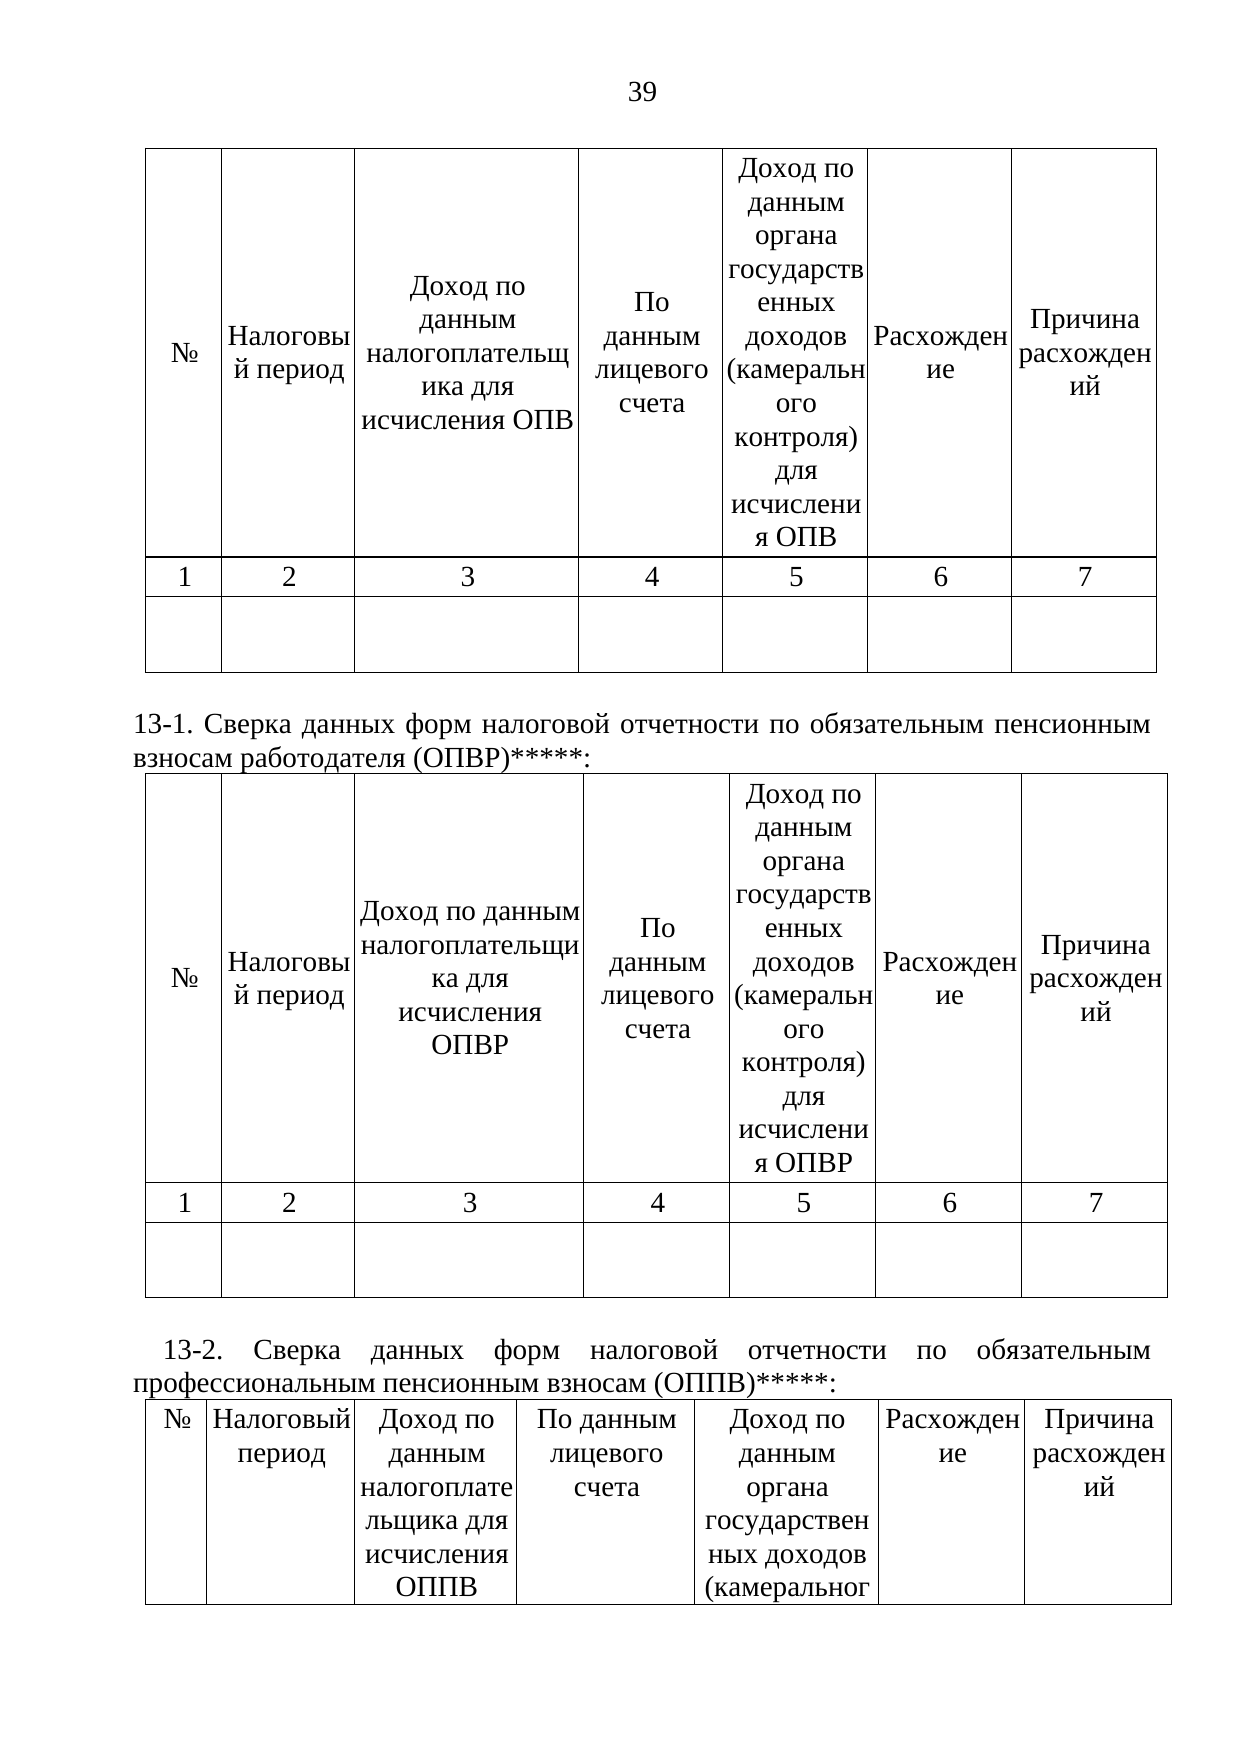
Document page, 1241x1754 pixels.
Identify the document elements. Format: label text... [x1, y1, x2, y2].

table_cell [868, 597, 1011, 672]
table_cell [355, 1223, 583, 1297]
table_header Налоговый период [222, 149, 354, 556]
table_cell 3 [355, 558, 578, 596]
table_cell 3 [355, 1183, 583, 1222]
table_cell [584, 1223, 729, 1297]
table_cell 4 [584, 1183, 729, 1222]
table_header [517, 1400, 694, 1604]
table_header Расхождение [868, 149, 1011, 556]
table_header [695, 1400, 878, 1604]
table_header Расхождение [876, 774, 1021, 1182]
table_cell [355, 597, 578, 672]
table_cell 2 [222, 1183, 354, 1222]
table_header Налоговый период [222, 774, 354, 1182]
table_header Доход по данным налогоплательщика для исчисления ОПВ [355, 149, 578, 556]
table_header Доход по данным органа государственных доходов (камерального контроля) для исчисления ОПВ [723, 149, 867, 556]
table_cell [723, 597, 867, 672]
table_cell 1 [146, 558, 221, 596]
table_cell 1 [146, 1183, 221, 1222]
table_header № [146, 149, 221, 556]
table_header Доход по данным налогоплательщика для исчисления ОПВР [355, 774, 583, 1182]
table_header № [146, 1400, 206, 1604]
table_header Расхождение [879, 1400, 1024, 1604]
table_cell 2 [222, 558, 354, 596]
table_cell [876, 1223, 1021, 1297]
table_cell [146, 597, 221, 672]
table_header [355, 1400, 516, 1604]
table_header Причина расхождений [1012, 149, 1156, 556]
table_cell [1012, 597, 1156, 672]
table_header Налоговый период [207, 1400, 354, 1604]
table_cell 4 [579, 558, 722, 596]
table_cell 6 [876, 1183, 1021, 1222]
text 13-1. Сверка данных форм налоговой отчетности по обязательным пенсионным взносам работодателя (ОПВР)*****: [133, 706, 1152, 773]
table_cell [730, 1223, 875, 1297]
table_cell [222, 597, 354, 672]
table_header Причина расхождений [1025, 1400, 1171, 1604]
table_cell [1022, 1223, 1167, 1297]
table_header Причина расхождений [1022, 774, 1167, 1182]
table_cell [579, 597, 722, 672]
table_header № [146, 774, 221, 1182]
table_cell 5 [730, 1183, 875, 1222]
table_cell 7 [1012, 558, 1156, 596]
table_header Доход по данным органа государственных доходов (камерального контроля) для исчисления ОПВР [730, 774, 875, 1182]
table_header По данным лицевого счета [579, 149, 722, 556]
text 13-2. Сверка данных форм налоговой отчетности по обязательным профессиональным пенсионным взносам (ОППВ)*****: [133, 1332, 1152, 1399]
table_header По данным лицевого счета [584, 774, 729, 1182]
table_cell 5 [723, 558, 867, 596]
table_cell [222, 1223, 354, 1297]
table_cell 7 [1022, 1183, 1167, 1222]
table_cell [146, 1223, 221, 1297]
table_cell 6 [868, 558, 1011, 596]
